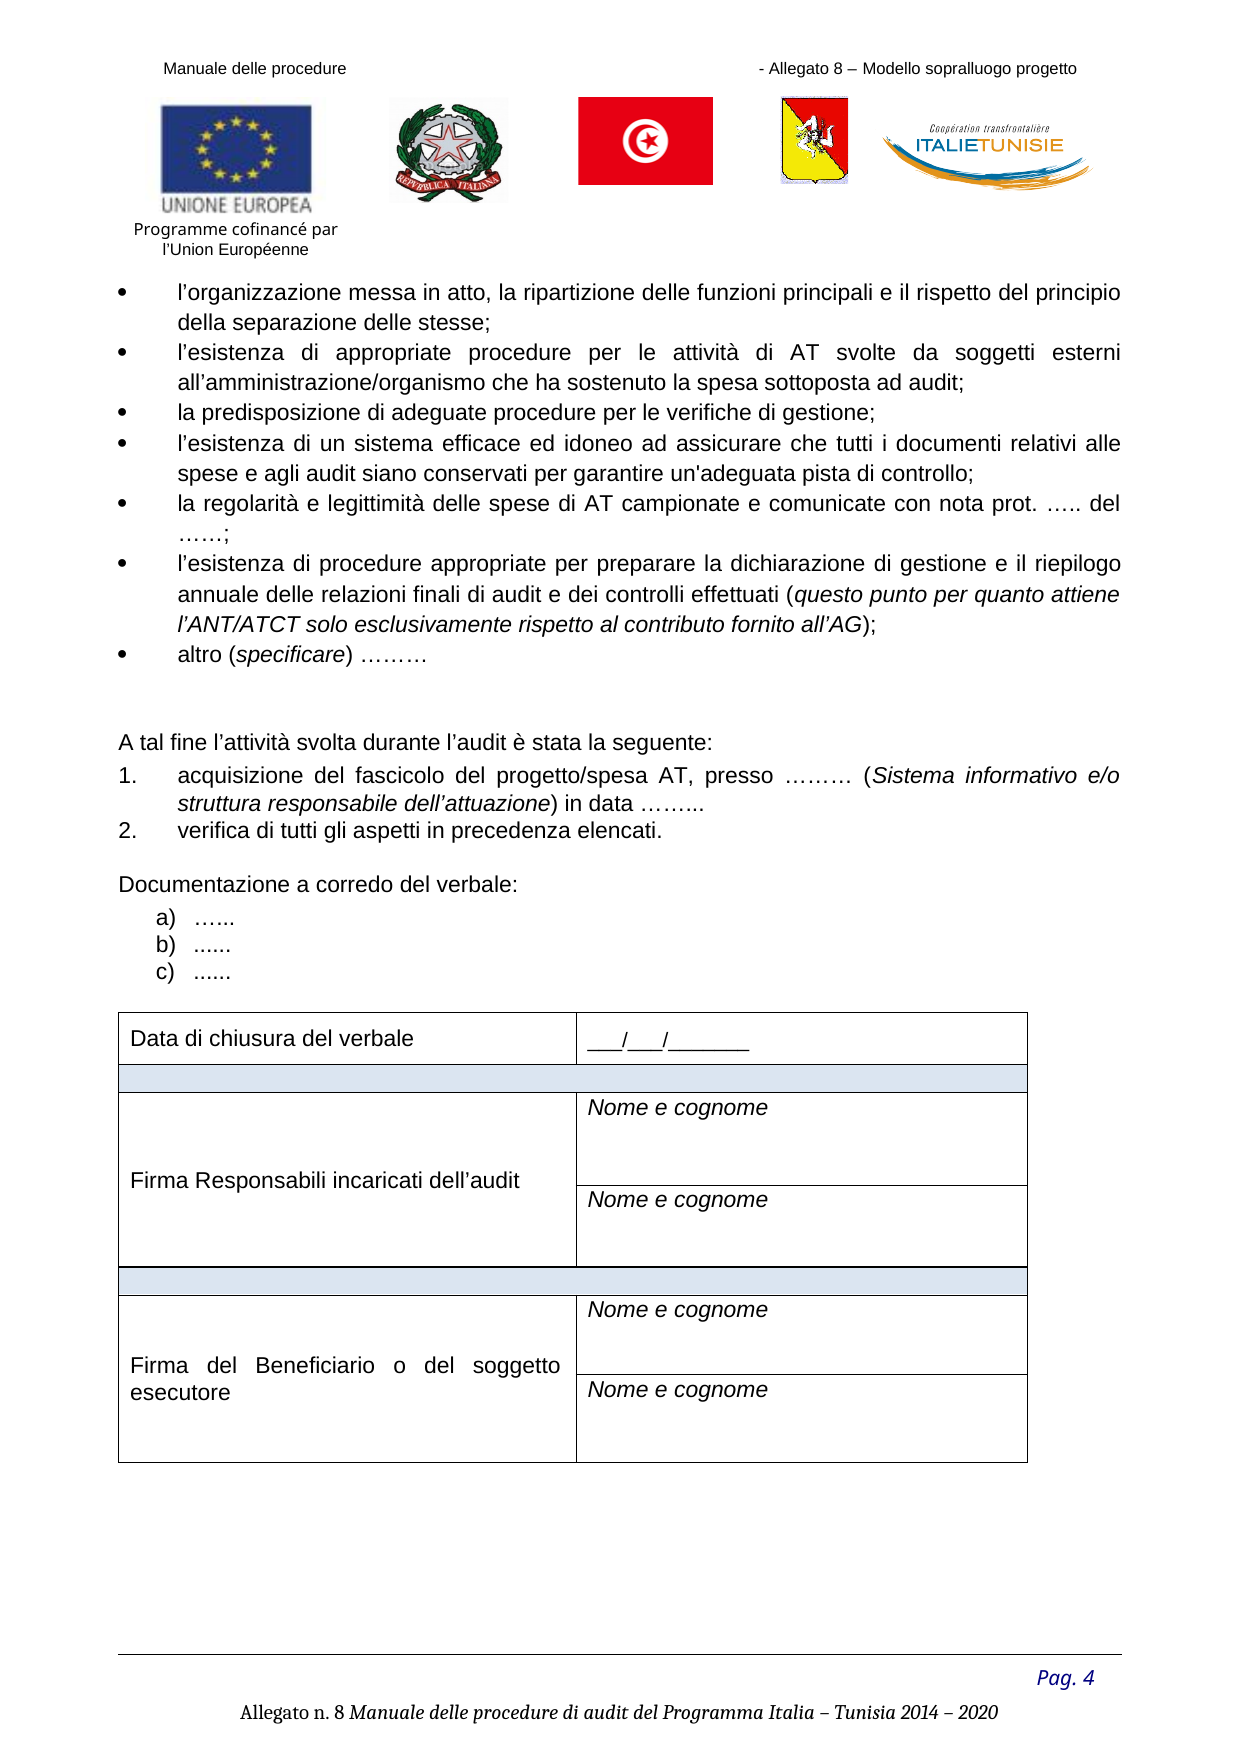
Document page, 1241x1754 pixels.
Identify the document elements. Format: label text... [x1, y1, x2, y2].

table_header ___/___/_______ [577, 1013, 1027, 1064]
table_cell Nome e cognome [577, 1186, 1027, 1266]
picture [144, 97, 327, 218]
text Documentazione a corredo del verbale: [118, 870, 1069, 897]
table_cell Firma del Beneficiario o del soggetto esecutore [119, 1296, 576, 1462]
list ...... [156, 931, 1069, 958]
table_cell Nome e cognome [577, 1296, 1027, 1374]
list altro (specificare) ……… [118, 641, 1122, 667]
list l’esistenza di procedure appropriate per preparare la dichiarazione di gestione e il riepilogo annuale delle relazioni finali di audit e dei controlli effettuati (questo punto per quanto attiene l’ANT/ATCT solo esclusivamente rispetto al contributo fornito all’AG); [118, 550, 1122, 637]
table_header Data di chiusura del verbale [119, 1013, 576, 1064]
list ...... [156, 958, 1069, 985]
list la regolarità e legittimità delle spese di AT campionate e comunicate con nota prot. ….. del ……; [118, 490, 1122, 546]
list verifica di tutti gli aspetti in precedenza elencati. [118, 816, 1122, 843]
list la predisposizione di adeguate procedure per le verifiche di gestione; [118, 399, 1122, 426]
table_cell [119, 1065, 1027, 1092]
table_cell Nome e cognome [577, 1093, 1027, 1184]
list l’organizzazione messa in atto, la ripartizione delle funzioni principali e il rispetto del principio della separazione delle stesse; [118, 278, 1122, 335]
table_cell [119, 1268, 1027, 1294]
picture [780, 96, 849, 184]
picture [874, 97, 1102, 212]
picture [578, 97, 713, 185]
text A tal fine l’attività svolta durante l’audit è stata la seguente: [118, 728, 1122, 756]
list acquisizione del fascicolo del progetto/spesa AT, presso ……… (Sistema informativo e/o struttura responsabile dell’attuazione) in data ……... [118, 762, 1122, 816]
list l’esistenza di appropriate procedure per le attività di AT svolte da soggetti esterni all’amministrazione/organismo che ha sostenuto la spesa sottoposta ad audit; [118, 339, 1122, 395]
list …... [156, 903, 1069, 931]
picture [388, 97, 509, 203]
list l’esistenza di un sistema efficace ed idoneo ad assicurare che tutti i documenti relativi alle spese e agli audit siano conservati per garantire un'adeguata pista di controllo; [118, 429, 1122, 486]
table_cell Firma Responsabili incaricati dell’audit [119, 1093, 576, 1266]
table_cell Nome e cognome [577, 1375, 1027, 1462]
